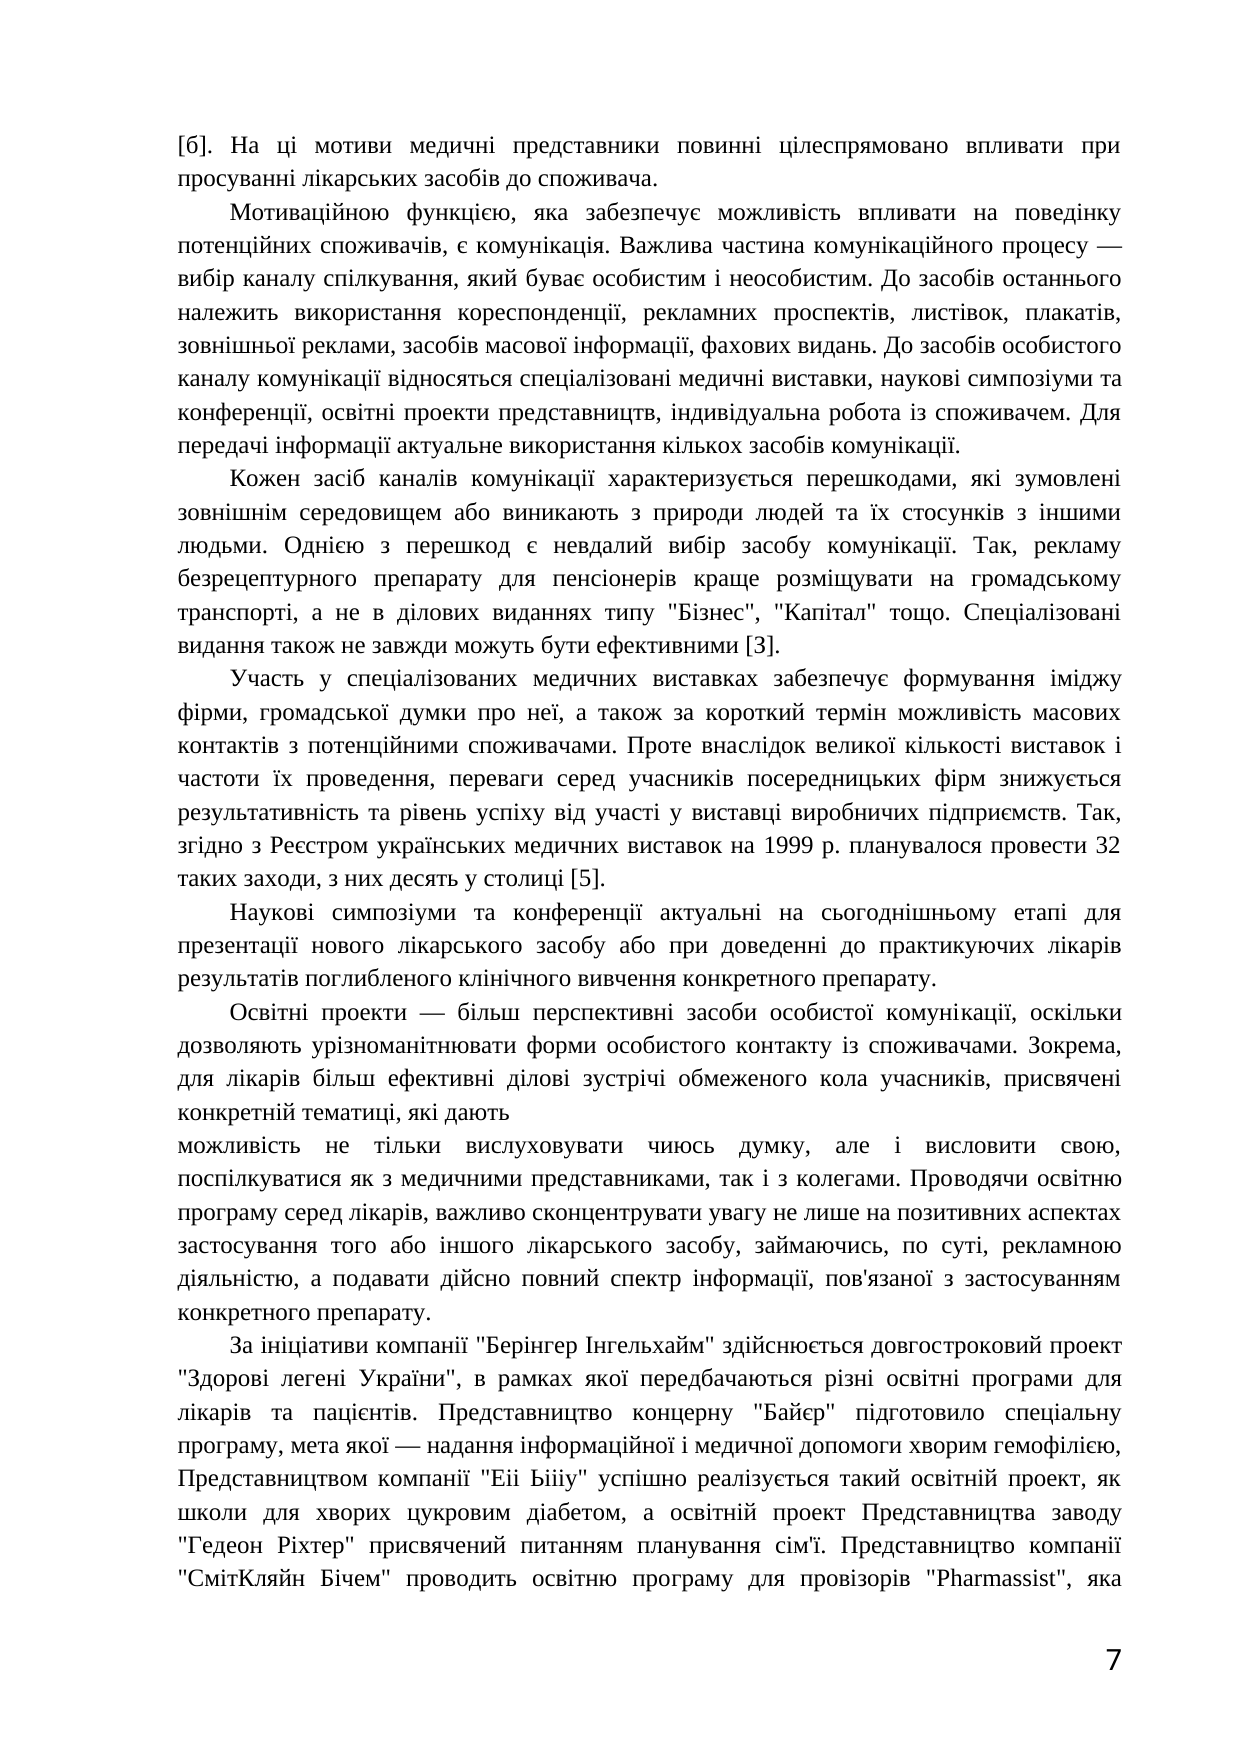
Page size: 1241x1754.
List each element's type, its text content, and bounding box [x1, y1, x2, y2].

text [177, 130, 1122, 192]
text Мотиваційною функцією, яка забезпечує можливість впливати на поведінку потенційних споживачів, є комунікація. Важлива частина комунікаційного процесу — вибір каналу спілкування, який буває особистим і неособистим. До засобів останнього належить використання кореспонденції, рекламних проспектів, листівок, плакатів, зовнішньої реклами, засобів масової інформації, фахових видань. До засобів особистого каналу комунікації відносяться спеціалізовані медичні виставки, наукові симпозіуми та конференції, освітні проекти представництв, індивідуальна робота із споживачем. Для передачі інформації актуальне використання кількох засобів комунікації. [177, 197, 1122, 459]
text Наукові симпозіуми та конференції актуальні на сьогоднішньому етапі для презентації нового лікарського засобу або при доведенні до практикуючих лікарів результатів поглибленого клінічного вивчення конкретного препарату. [177, 897, 1122, 992]
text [177, 1330, 1122, 1592]
text Участь у спеціалізованих медичних виставках забезпечує формування іміджу фірми, громадської думки про неї, а також за короткий термін можливість масових контактів з потенційними споживачами. Проте внаслідок великої кількості виставок і частоти їх проведення, переваги серед учасників посередницьких фірм знижується результативність та рівень успіху від участі у виставці виробничих підприємств. Так, згідно з Реєстром українських медичних виставок на 1999 р. планувалося провести 32 таких заходи, з них десять у столиці [5]. [177, 663, 1122, 892]
text Кожен засіб каналів комунікації характеризується перешкодами, які зумовлені зовнішнім середовищем або виникають з природи людей та їх стосунків з іншими людьми. Однією з перешкод є невдалий вибір засобу комунікації. Так, рекламу безрецептурного препарату для пенсіонерів краще розміщувати на громадському транспорті, а не в ділових виданнях типу "Бізнес", "Капітал" тощо. Спеціалізовані видання також не завжди можуть бути ефективними [З]. [177, 463, 1122, 659]
text Освітні проекти — більш перспективні засоби особистої комунікації, оскільки дозволяють урізноманітнювати форми особистого контакту із споживачами. Зокрема, для лікарів більш ефективні ділові зустрічі обмеженого кола учасників, присвячені конкретній тематиці, які дають [177, 997, 1122, 1125]
text можливість не тільки вислуховувати чиюсь думку, але і висловити свою, поспілкуватися як з медичними представниками, так і з колегами. Проводячи освітню програму серед лікарів, важливо сконцентрувати увагу не лише на позитивних аспектах застосування того або іншого лікарського засобу, займаючись, по суті, рекламною діяльністю, а подавати дійсно повний спектр інформації, пов'язаної з застосуванням конкретного препарату. [177, 1130, 1122, 1325]
